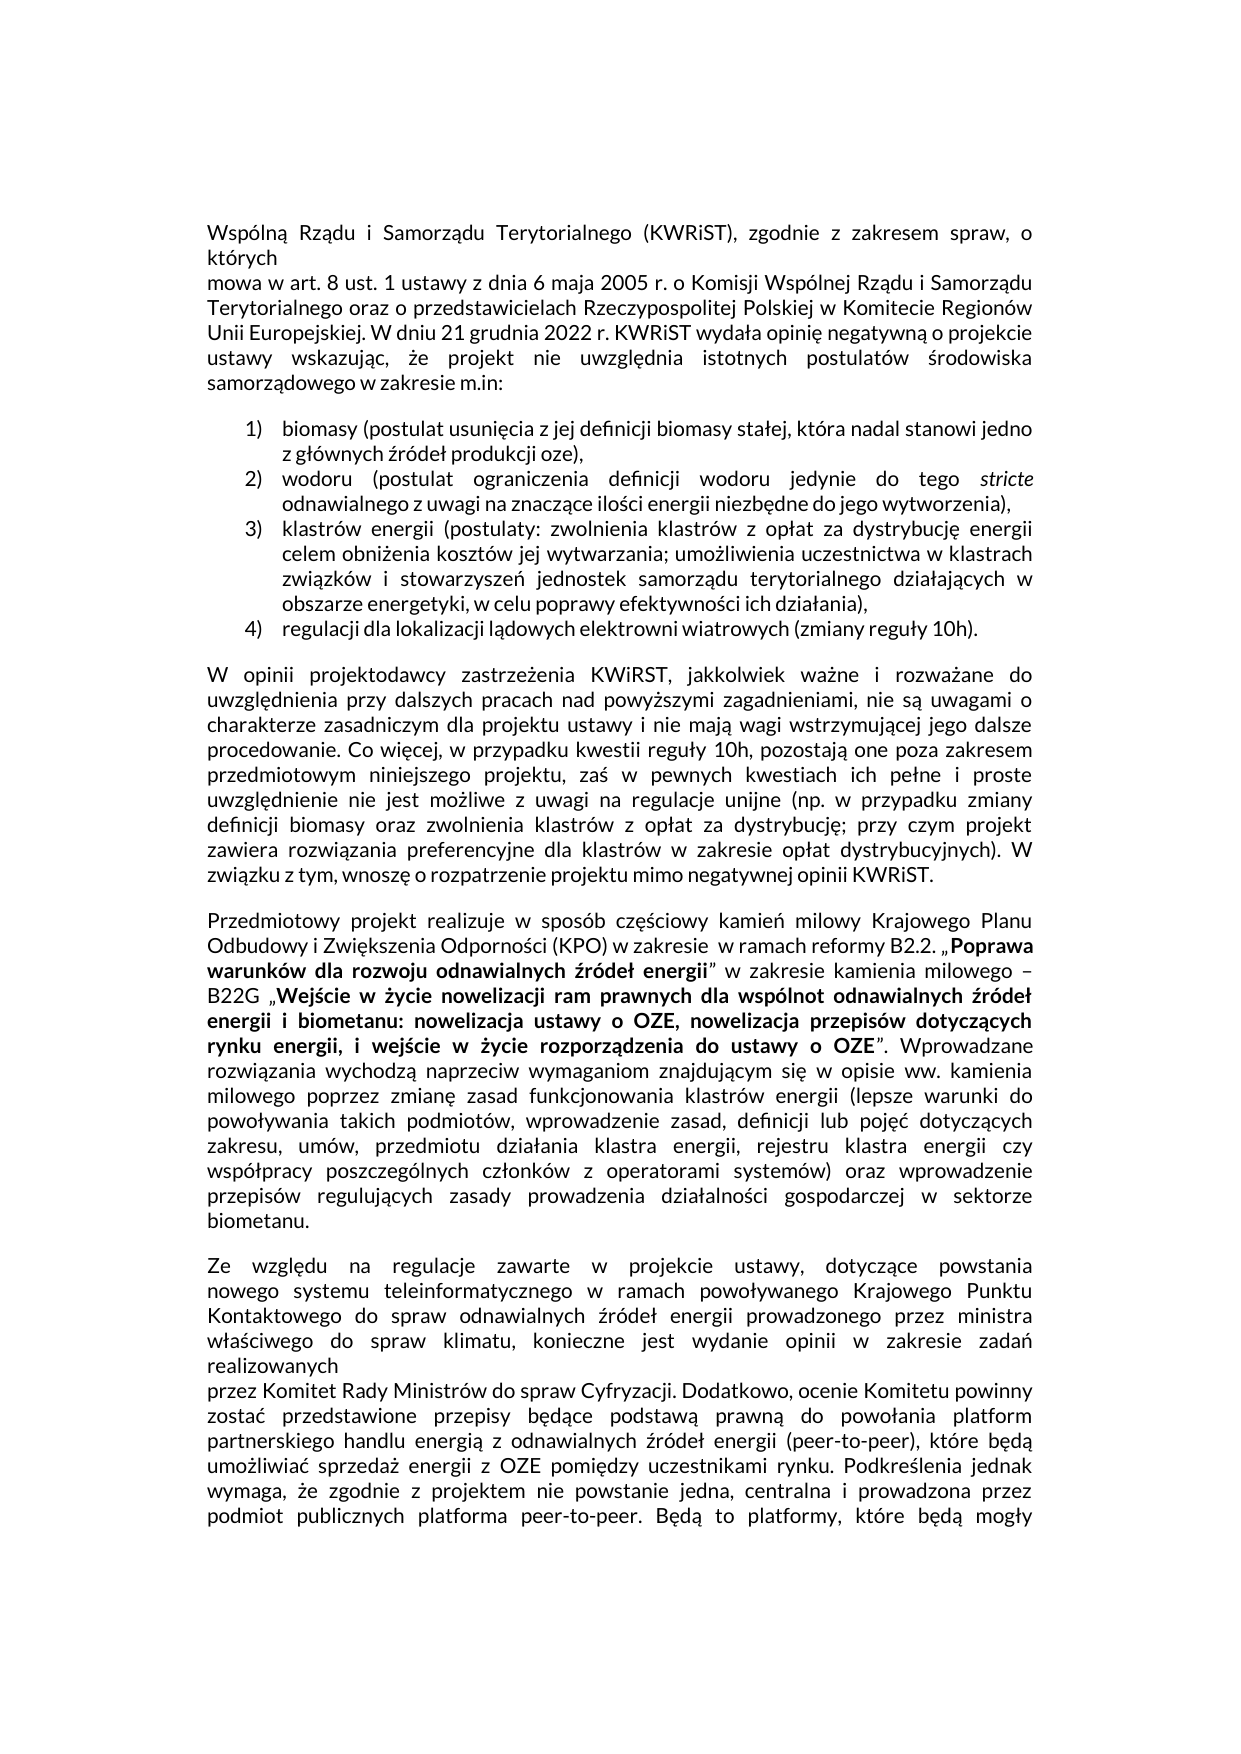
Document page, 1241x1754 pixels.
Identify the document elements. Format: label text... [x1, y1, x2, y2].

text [207, 1253, 1033, 1528]
list regulacji dla lokalizacji lądowych elektrowni wiatrowych (zmiany reguły 10h). [244, 616, 1033, 641]
list klastrów energii (postulaty: zwolnienia klastrów z opłat za dystrybucję energii celem obniżenia kosztów jej wytwarzania; umożliwienia uczestnictwa w klastrach związków i stowarzyszeń jednostek samorządu terytorialnego działających w obszarze energetyki, w celu poprawy efektywności ich działania), [244, 516, 1033, 616]
list wodoru (postulat ograniczenia definicji wodoru jedynie do tego stricte odnawialnego z uwagi na znaczące ilości energii niezbędne do jego wytworzenia), [244, 466, 1033, 516]
text W opinii projektodawcy zastrzeżenia KWiRST, jakkolwiek ważne i rozważane do uwzględnienia przy dalszych pracach nad powyższymi zagadnieniami, nie są uwagami o charakterze zasadniczym dla projektu ustawy i nie mają wagi wstrzymującej jego dalsze procedowanie. Co więcej, w przypadku kwestii reguły 10h, pozostają one poza zakresem przedmiotowym niniejszego projektu, zaś w pewnych kwestiach ich pełne i proste uwzględnienie nie jest możliwe z uwagi na regulacje unijne (np. w przypadku zmiany definicji biomasy oraz zwolnienia klastrów z opłat za dystrybucję; przy czym projekt zawiera rozwiązania preferencyjne dla klastrów w zakresie opłat dystrybucyjnych). W związku z tym, wnoszę o rozpatrzenie projektu mimo negatywnej opinii KWRiST. [207, 662, 1033, 887]
list biomasy (postulat usunięcia z jej definicji biomasy stałej, która nadal stanowi jedno z głównych źródeł produkcji oze), [244, 416, 1033, 466]
text Przedmiotowy projekt realizuje w sposób częściowy kamień milowy Krajowego Planu Odbudowy i Zwiększenia Odporności (KPO) w zakresie w ramach reformy B2.2. „Poprawa warunków dla rozwoju odnawialnych źródeł energii” w zakresie kamienia milowego – B22G „Wejście w życie nowelizacji ram prawnych dla wspólnot odnawialnych źródeł energii i biometanu: nowelizacja ustawy o OZE, nowelizacja przepisów dotyczących rynku energii, i wejście w życie rozporządzenia do ustawy o OZE”. Wprowadzane rozwiązania wychodzą naprzeciw wymaganiom znajdującym się w opisie ww. kamienia milowego poprzez zmianę zasad funkcjonowania klastrów energii (lepsze warunki do powoływania takich podmiotów, wprowadzenie zasad, definicji lub pojęć dotyczących zakresu, umów, przedmiotu działania klastra energii, rejestru klastra energii czy współpracy poszczególnych członków z operatorami systemów) oraz wprowadzenie przepisów regulujących zasady prowadzenia działalności gospodarczej w sektorze biometanu. [207, 908, 1033, 1233]
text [207, 220, 1033, 395]
